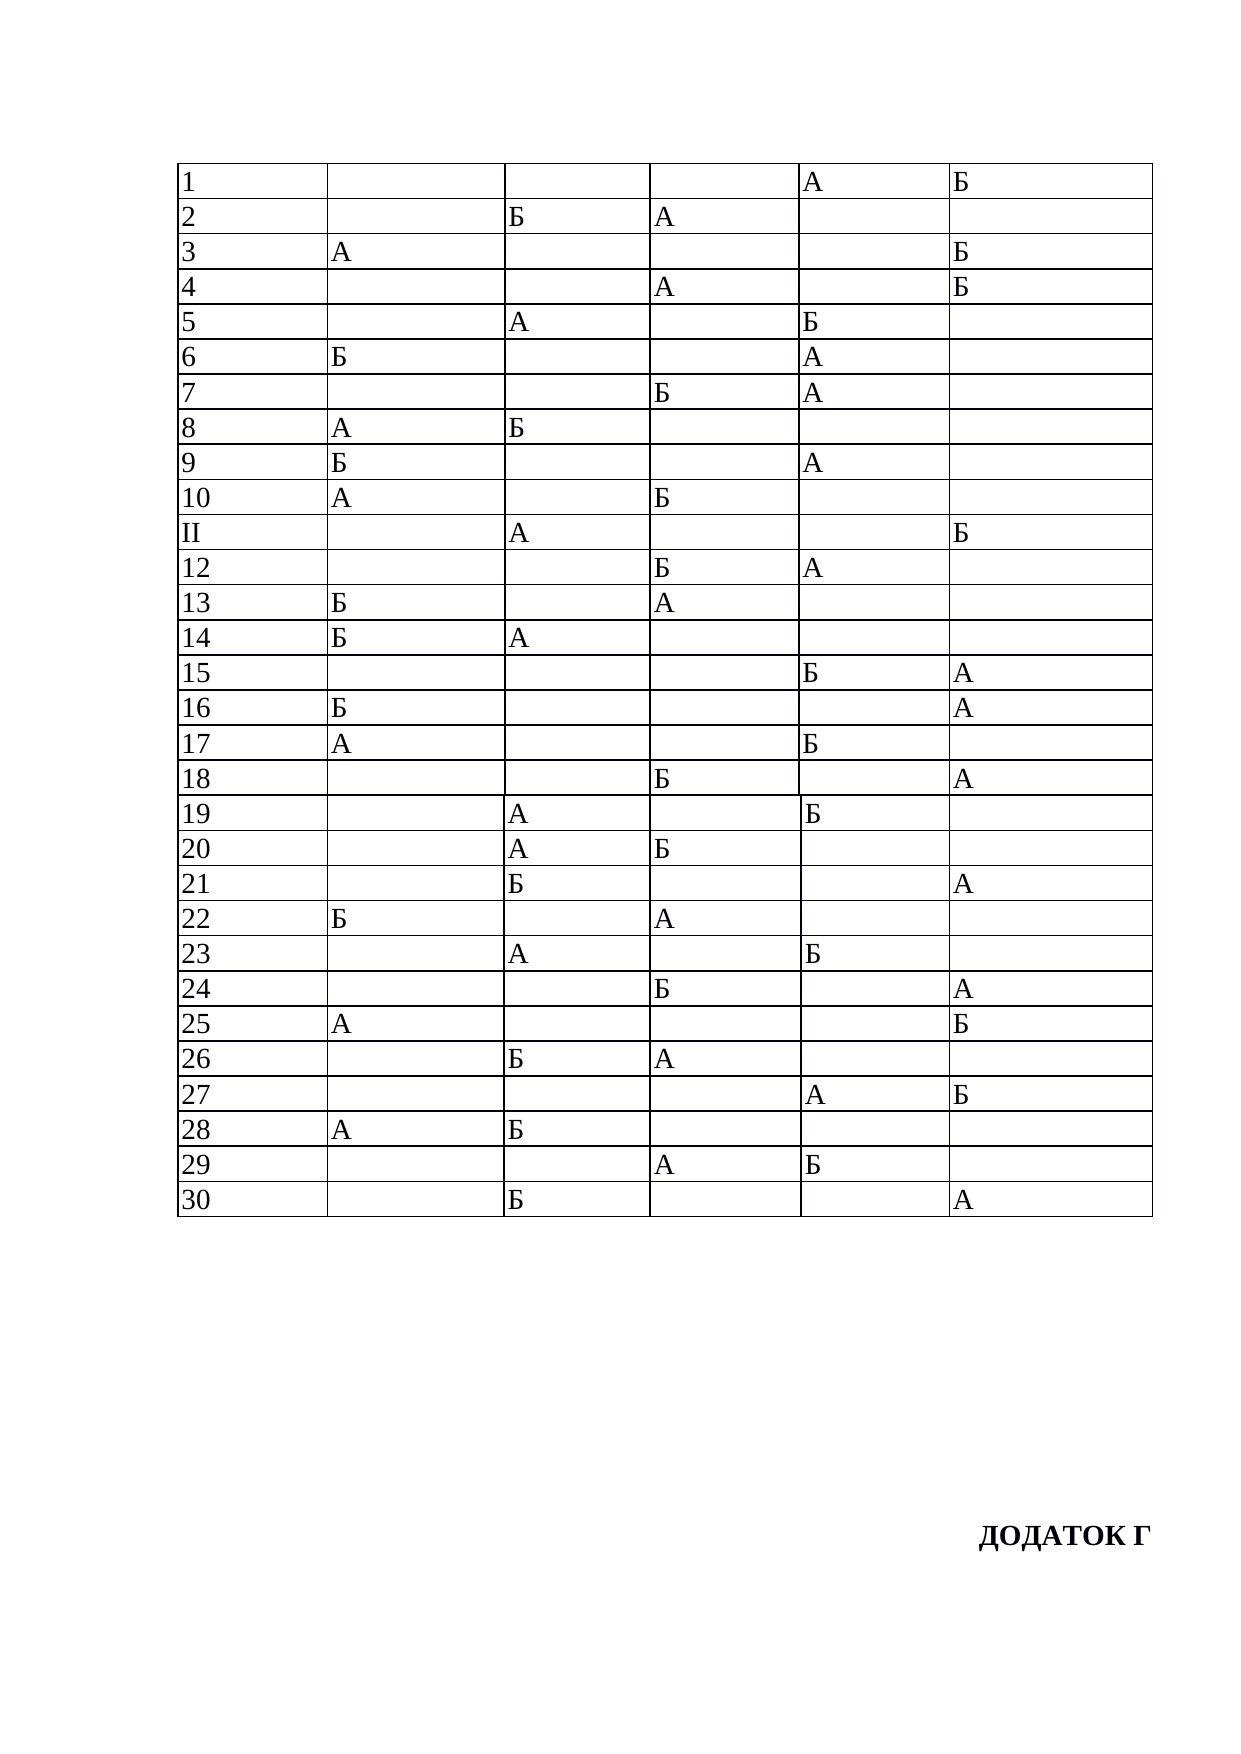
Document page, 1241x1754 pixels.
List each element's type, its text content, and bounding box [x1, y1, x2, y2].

table_cell [794, 726, 798, 759]
table_cell [1148, 796, 1152, 829]
table_cell [1148, 901, 1152, 935]
table_cell [945, 761, 949, 794]
table_cell [794, 305, 798, 338]
table_cell [794, 340, 798, 373]
table_cell [945, 901, 949, 935]
table_cell [1148, 199, 1152, 233]
table_cell [794, 515, 798, 549]
table_cell [945, 199, 949, 233]
table_cell [945, 1182, 949, 1216]
table_cell [1148, 621, 1152, 654]
table_cell [1148, 726, 1152, 759]
table_cell [1148, 831, 1152, 864]
table_cell [1148, 550, 1152, 584]
table_cell [1148, 1112, 1152, 1145]
table_cell [794, 656, 798, 689]
text ДОДАТОК Г [177, 1518, 1152, 1551]
table_cell [945, 585, 949, 619]
table_cell [1148, 1042, 1152, 1075]
table_cell [794, 445, 798, 478]
table_cell [1148, 936, 1152, 970]
table_cell [945, 972, 949, 1005]
table_cell [945, 410, 949, 443]
table_cell [945, 866, 949, 900]
table_cell [945, 1007, 949, 1040]
table_cell [1148, 375, 1152, 408]
table_cell [945, 1042, 949, 1075]
table_cell [1148, 445, 1152, 478]
table_cell [945, 234, 949, 268]
table_cell [945, 270, 949, 303]
table_cell [794, 410, 798, 443]
table_cell [1148, 585, 1152, 619]
table_cell [794, 691, 798, 724]
table_cell [945, 691, 949, 724]
table_cell [1148, 305, 1152, 338]
table_cell [945, 831, 949, 864]
table_cell [794, 234, 798, 268]
table_cell [945, 1112, 949, 1145]
table_cell [1148, 1147, 1152, 1181]
table_cell [1148, 340, 1152, 373]
table_cell [1148, 410, 1152, 443]
table_cell [794, 621, 798, 654]
table_cell [794, 164, 798, 198]
table_cell [945, 621, 949, 654]
table_cell [945, 480, 949, 513]
table_cell [1148, 480, 1152, 513]
table_cell [945, 515, 949, 549]
